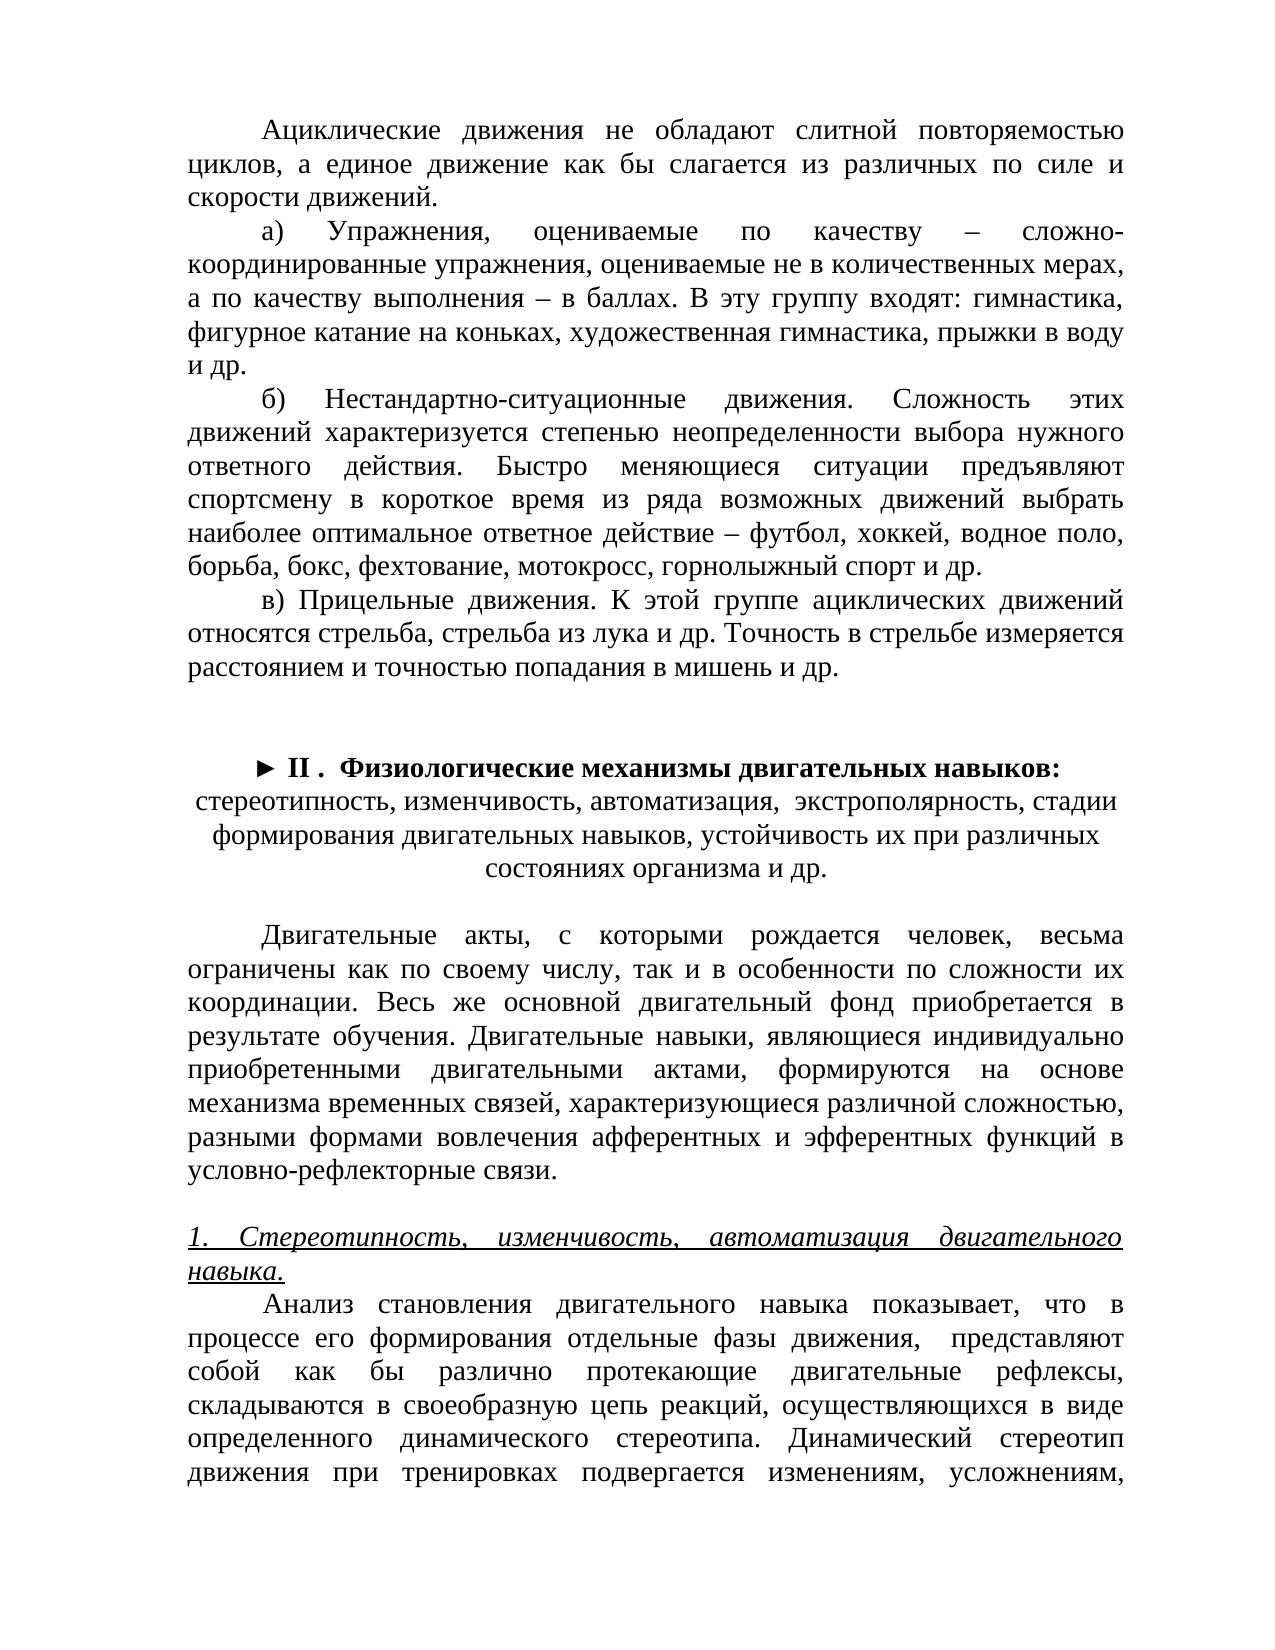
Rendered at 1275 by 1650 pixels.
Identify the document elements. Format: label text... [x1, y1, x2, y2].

text Двигательные акты, с которыми рождается человек, весьма ограничены как по своему числу, так и в особенности по сложности их координации. Весь же основной двигательный фонд приобретается в результате обучения. Двигательные навыки, являющиеся индивидуально приобретенными двигательными актами, формируются на основе механизма временных связей, характеризующиеся различной сложностью, разными формами вовлечения афферентных и эфферентных функций в условно-рефлекторные связи. [187, 917, 1125, 1186]
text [187, 1286, 1125, 1488]
text в) Прицельные движения. К этой группе ациклических движений относятся стрельба, стрельба из лука и др. Точность в стрельбе измеряется расстоянием и точностью попадания в мишень и др. [187, 582, 1125, 683]
text Ациклические движения не обладают слитной повторяемостью циклов, а единое движение как бы слагается из различных по силе и скорости движений. [187, 112, 1125, 213]
text б) Нестандартно-ситуационные движения. Сложность этих движений характеризуется степенью неопределенности выбора нужного ответного действия. Быстро меняющиеся ситуации предъявляют спортсмену в короткое время из ряда возможных движений выбрать наиболее оптимальное ответное действие – футбол, хоккей, водное поло, борьба, бокс, фехтование, мотокросс, горнолыжный спорт и др. [187, 381, 1125, 582]
text 1. Стереотипность, изменчивость, автоматизация двигательного навыка. [187, 1219, 1125, 1286]
text ► II . Физиологические механизмы двигательных навыков: стереотипность, изменчивость, автоматизация, экстрополярность, стадии формирования двигательных навыков, устойчивость их при различных состояниях организма и др. [187, 750, 1125, 884]
text а) Упражнения, оцениваемые по качеству – сложно-координированные упражнения, оцениваемые не в количественных мерах, а по качеству выполнения – в баллах. В эту группу входят: гимнастика, фигурное катание на коньках, художественная гимнастика, прыжки в воду и др. [187, 213, 1125, 381]
